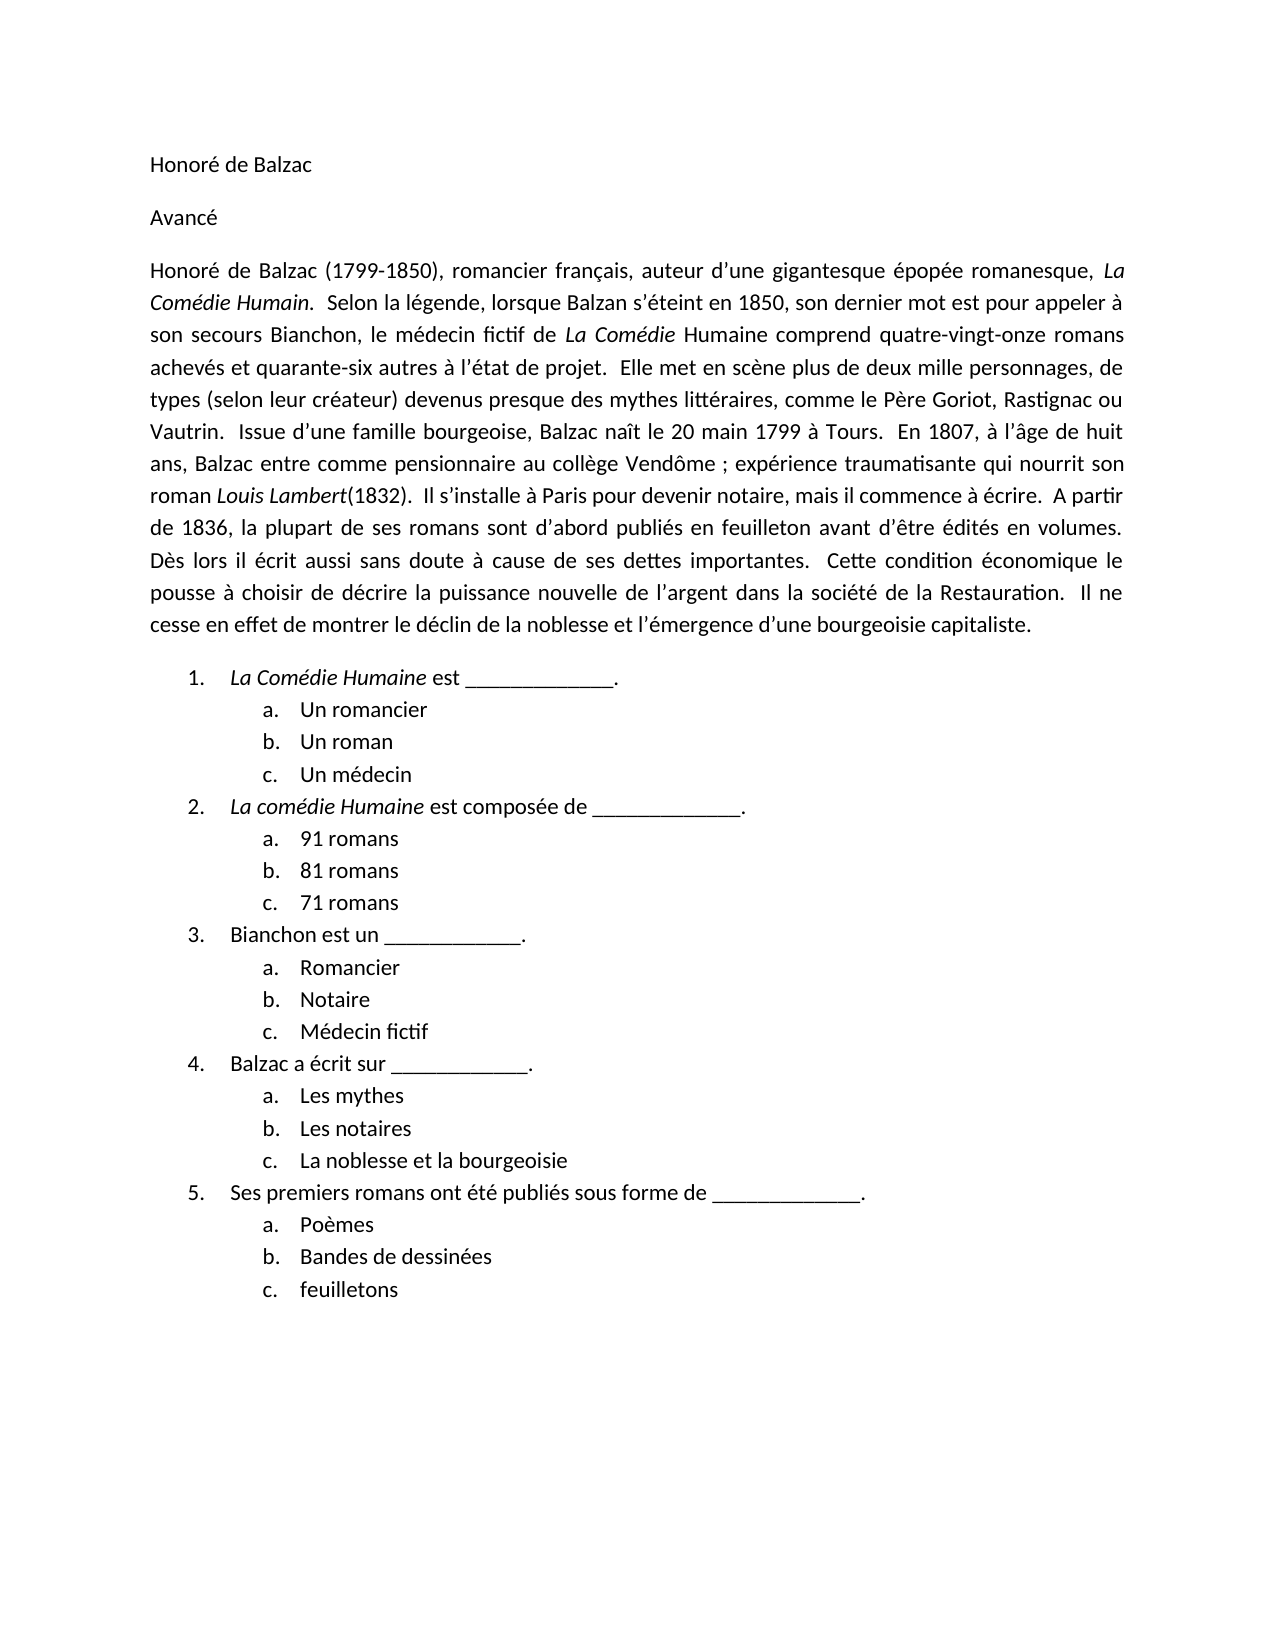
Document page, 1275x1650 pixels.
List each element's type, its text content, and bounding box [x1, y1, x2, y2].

list Romancier [262, 953, 1125, 981]
list Les notaires [262, 1114, 1125, 1142]
list 71 romans [262, 888, 1125, 916]
list Médecin fictif [262, 1017, 1125, 1045]
list Balzac a écrit sur ____________. [187, 1049, 1125, 1077]
list feuilletons [262, 1275, 1125, 1303]
list Bandes de dessinées [262, 1242, 1125, 1271]
list La Comédie Humaine est _____________. [187, 663, 1125, 691]
list 91 romans [262, 824, 1125, 852]
list Ses premiers romans ont été publiés sous forme de _____________. [187, 1178, 1125, 1206]
text Avancé [150, 203, 1125, 231]
list 81 romans [262, 856, 1125, 884]
list La noblesse et la bourgeoisie [262, 1146, 1125, 1174]
list Un roman [262, 727, 1125, 756]
list Un romancier [262, 695, 1125, 723]
list Notaire [262, 985, 1125, 1013]
text Honoré de Balzac (1799-1850), romancier français, auteur d’une gigantesque épopée romanesque, La Comédie Humain. Selon la légende, lorsque Balzan s’éteint en 1850, son dernier mot est pour appeler à son secours Bianchon, le médecin fictif de La Comédie Humaine comprend quatre-vingt-onze romans achevés et quarante-six autres à l’état de projet. Elle met en scène plus de deux mille personnages, de types (selon leur créateur) devenus presque des mythes littéraires, comme le Père Goriot, Rastignac ou Vautrin. Issue d’une famille bourgeoise, Balzac naît le 20 main 1799 à Tours. En 1807, à l’âge de huit ans, Balzac entre comme pensionnaire au collège Vendôme ; expérience traumatisante qui nourrit son roman Louis Lambert(1832). Il s’installe à Paris pour devenir notaire, mais il commence à écrire. A partir de 1836, la plupart de ses romans sont d’abord publiés en feuilleton avant d’être édités en volumes. Dès lors il écrit aussi sans doute à cause de ses dettes importantes. Cette condition économique le pousse à choisir de décrire la puissance nouvelle de l’argent dans la société de la Restauration. Il ne cesse en effet de montrer le déclin de la noblesse et l’émergence d’une bourgeoisie capitaliste. [150, 256, 1125, 638]
list Bianchon est un ____________. [187, 921, 1125, 949]
list Les mythes [262, 1082, 1125, 1109]
list La comédie Humaine est composée de _____________. [187, 792, 1125, 820]
list Un médecin [262, 760, 1125, 788]
list Poèmes [262, 1210, 1125, 1238]
text Honoré de Balzac [150, 150, 1125, 178]
